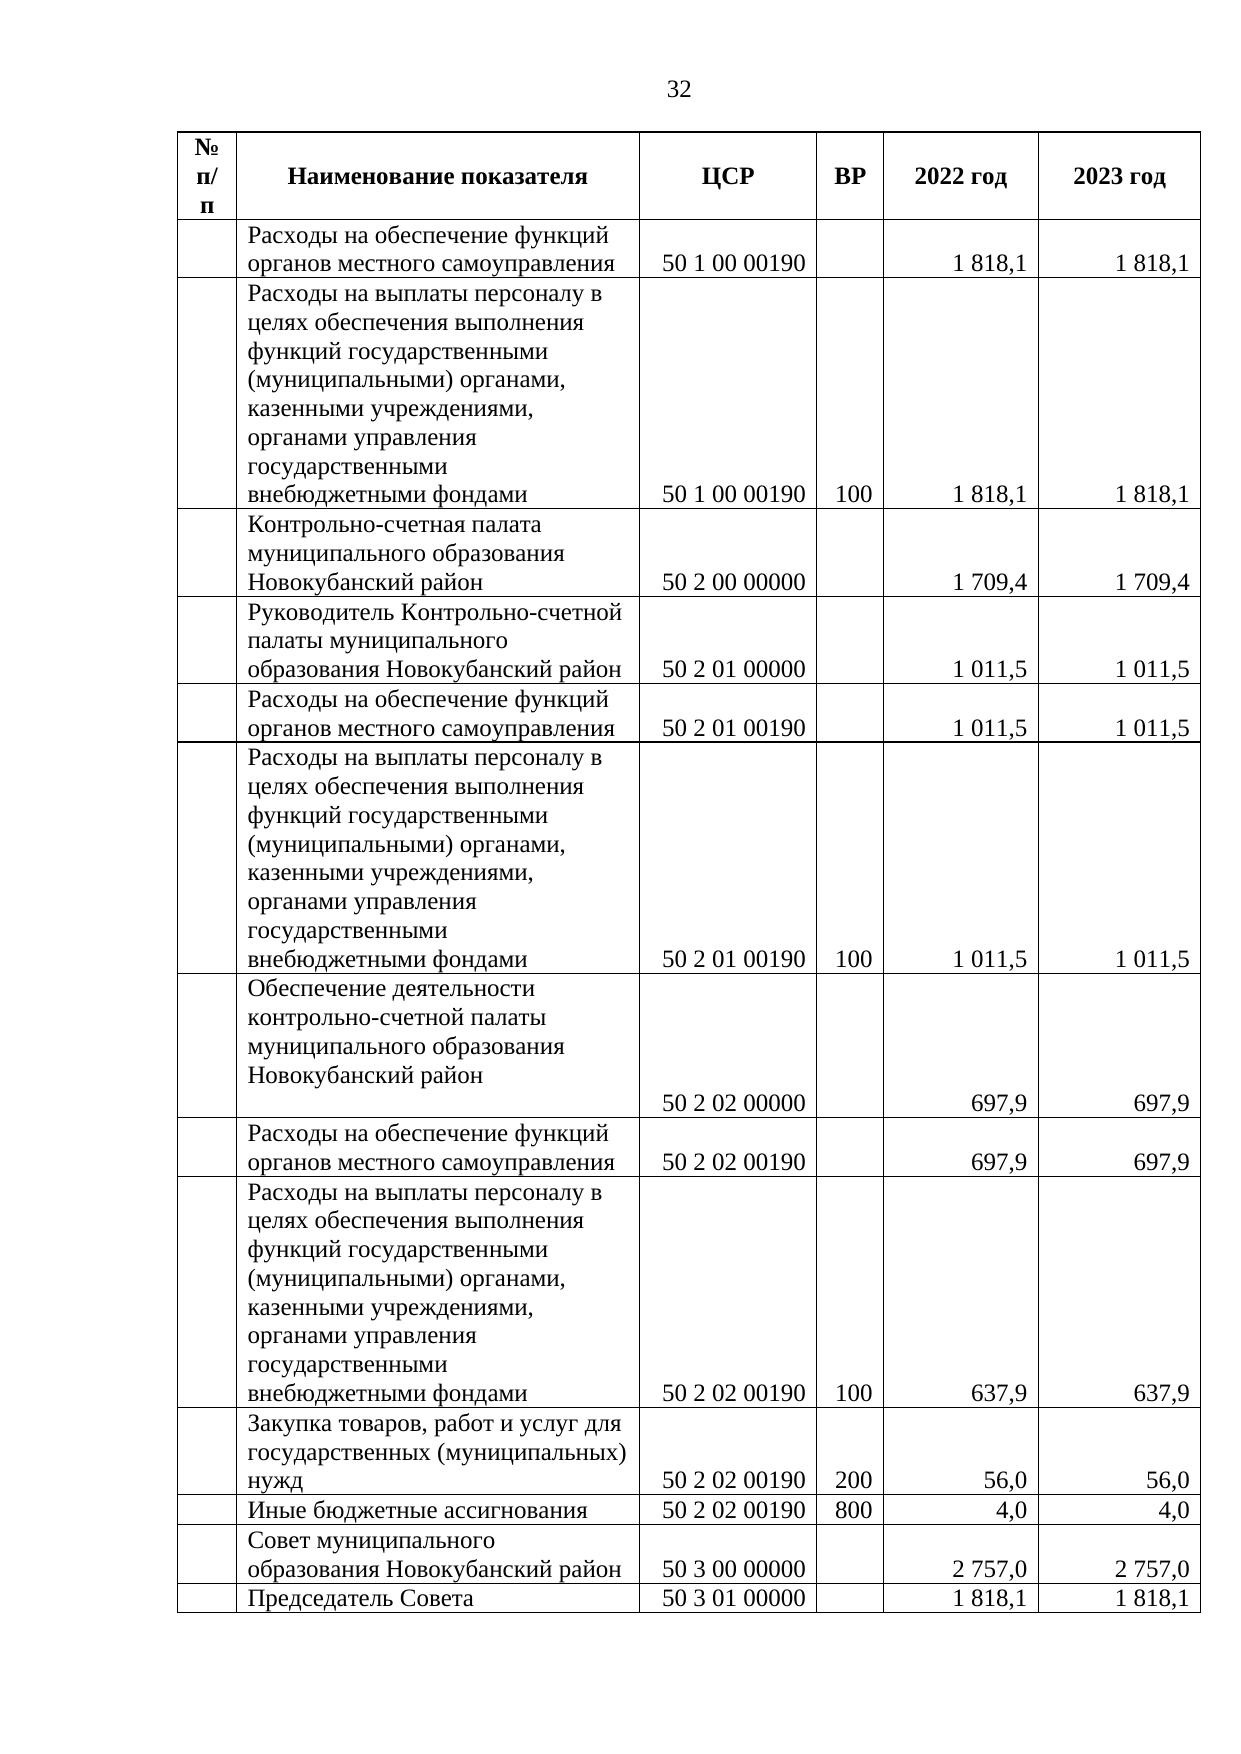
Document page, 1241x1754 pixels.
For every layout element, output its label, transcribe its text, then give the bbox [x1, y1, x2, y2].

table_cell [817, 1584, 883, 1612]
table_cell 800 [817, 1495, 883, 1524]
table_cell Расходы на обеспечение функций органов местного самоуправления [237, 684, 639, 741]
table_cell 50 2 00 00000 [640, 509, 816, 596]
table_cell [178, 597, 236, 683]
table_cell 100 [817, 278, 883, 508]
table_cell 50 2 02 00000 [640, 974, 816, 1117]
table_cell 2 757,0 [1039, 1525, 1200, 1582]
table_cell 1 709,4 [1039, 509, 1200, 596]
table_cell Расходы на обеспечение функций органов местного самоуправления [237, 220, 639, 277]
table_cell [817, 220, 883, 277]
table_cell 1 818,1 [1039, 278, 1200, 508]
table_cell 637,9 [1039, 1177, 1200, 1407]
table_cell 1 011,5 [884, 743, 1038, 972]
table_cell Руководитель Контрольно-счетной палаты муниципального образования Новокубанский район [237, 597, 639, 683]
table_cell 1 011,5 [884, 597, 1038, 683]
table_cell 1 818,1 [884, 278, 1038, 508]
table_cell [178, 1525, 236, 1582]
table_cell Обеспечение деятельности контрольно-счетной палаты муниципального образования Новокубанский район [237, 974, 639, 1117]
table_cell 50 2 01 00190 [640, 684, 816, 741]
table_cell [178, 743, 236, 972]
table_cell [178, 278, 236, 508]
table_cell [817, 597, 883, 683]
table_cell 697,9 [1039, 974, 1200, 1117]
table_cell [178, 1495, 236, 1524]
table_cell 1 011,5 [1039, 743, 1200, 972]
table_cell 697,9 [1039, 1118, 1200, 1176]
table_cell 100 [817, 743, 883, 972]
table_cell [178, 974, 236, 1117]
table_cell 1 818,1 [884, 220, 1038, 277]
table_cell 1 011,5 [884, 684, 1038, 741]
table_cell 100 [817, 1177, 883, 1407]
table_cell [178, 220, 236, 277]
table_cell 56,0 [1039, 1408, 1200, 1494]
table_cell 50 2 02 00190 [640, 1118, 816, 1176]
table_cell 1 011,5 [1039, 597, 1200, 683]
table_cell [178, 509, 236, 596]
table_cell [817, 1118, 883, 1176]
table_cell Совет муниципального образования Новокубанский район [237, 1525, 639, 1582]
table_header 2023 год [1039, 133, 1200, 219]
table_cell [178, 1584, 236, 1612]
table_header ЦСР [640, 133, 816, 219]
table_cell 56,0 [884, 1408, 1038, 1494]
table_cell 1 818,1 [1039, 220, 1200, 277]
table_cell 1 818,1 [884, 1584, 1038, 1612]
table_cell 2 757,0 [884, 1525, 1038, 1582]
table_cell [178, 1118, 236, 1176]
table_cell 697,9 [884, 974, 1038, 1117]
table_cell [817, 684, 883, 741]
table_header № п/п [178, 133, 236, 219]
table_cell 50 2 02 00190 [640, 1495, 816, 1524]
table_cell [178, 1408, 236, 1494]
table_cell 1 709,4 [884, 509, 1038, 596]
table_header Наименование показателя [237, 133, 639, 219]
table_cell 50 1 00 00190 [640, 278, 816, 508]
table_cell 50 3 01 00000 [640, 1584, 816, 1612]
table_cell 637,9 [884, 1177, 1038, 1407]
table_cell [237, 1584, 639, 1612]
table_cell 50 3 00 00000 [640, 1525, 816, 1582]
table_cell Расходы на обеспечение функций органов местного самоуправления [237, 1118, 639, 1176]
table_cell [178, 684, 236, 741]
table_cell [817, 974, 883, 1117]
table_cell [178, 1177, 236, 1407]
table_cell 200 [817, 1408, 883, 1494]
table_cell 50 1 00 00190 [640, 220, 816, 277]
table_cell 1 818,1 [1039, 1584, 1200, 1612]
table_cell Контрольно-счетная палата муниципального образования Новокубанский район [237, 509, 639, 596]
table_cell 4,0 [884, 1495, 1038, 1524]
table_cell 1 011,5 [1039, 684, 1200, 741]
table_cell 50 2 01 00000 [640, 597, 816, 683]
table_cell 4,0 [1039, 1495, 1200, 1524]
table_header 2022 год [884, 133, 1038, 219]
table_cell [817, 1525, 883, 1582]
table_cell Закупка товаров, работ и услуг для государственных (муниципальных) нужд [237, 1408, 639, 1494]
table_cell Иные бюджетные ассигнования [237, 1495, 639, 1524]
table_cell 697,9 [884, 1118, 1038, 1176]
table_cell [817, 509, 883, 596]
table_cell 50 2 01 00190 [640, 743, 816, 972]
table_header ВР [817, 133, 883, 219]
table_cell 50 2 02 00190 [640, 1177, 816, 1407]
table_cell 50 2 02 00190 [640, 1408, 816, 1494]
